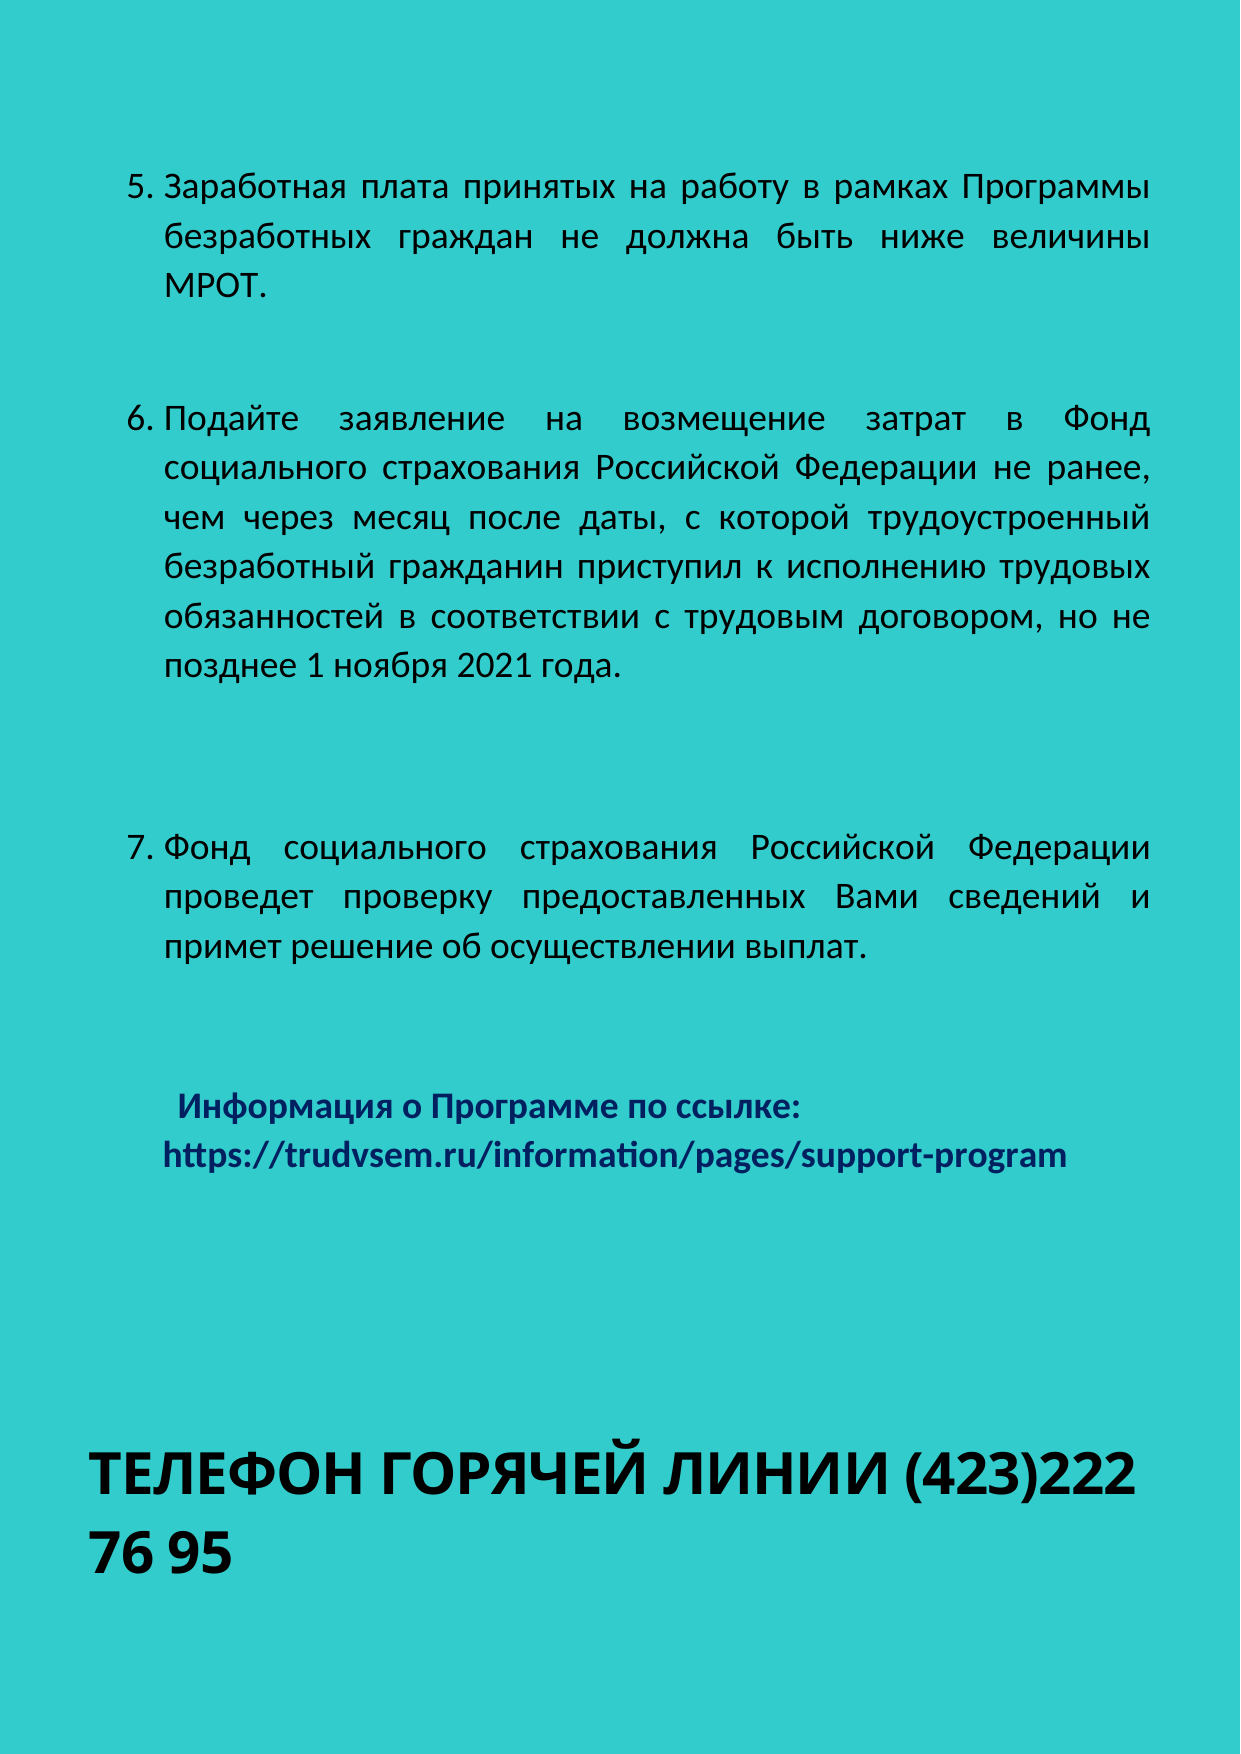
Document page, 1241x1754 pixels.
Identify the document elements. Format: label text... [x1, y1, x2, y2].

text Информация о Программе по ссылке: https://trudvsem.ru/information/pages/support-program [162, 1082, 1152, 1177]
list Фонд социального страхования Российской Федерации проведет проверку предоставленных Вами сведений и примет решение об осуществлении выплат. [126, 823, 1152, 968]
title ТЕЛЕФОН ГОРЯЧЕЙ ЛИНИИ (423)222 76 95 [89, 1432, 1152, 1591]
list Подайте заявление на возмещение затрат в Фонд социального страхования Российской Федерации не ранее, чем через месяц после даты, с которой трудоустроенный безработный гражданин приступил к исполнению трудовых обязанностей в соответствии с трудовым договором, но не позднее 1 ноября 2021 года. [126, 394, 1152, 687]
list Заработная плата принятых на работу в рамках Программы безработных граждан не должна быть ниже величины МРОТ. [126, 162, 1152, 307]
